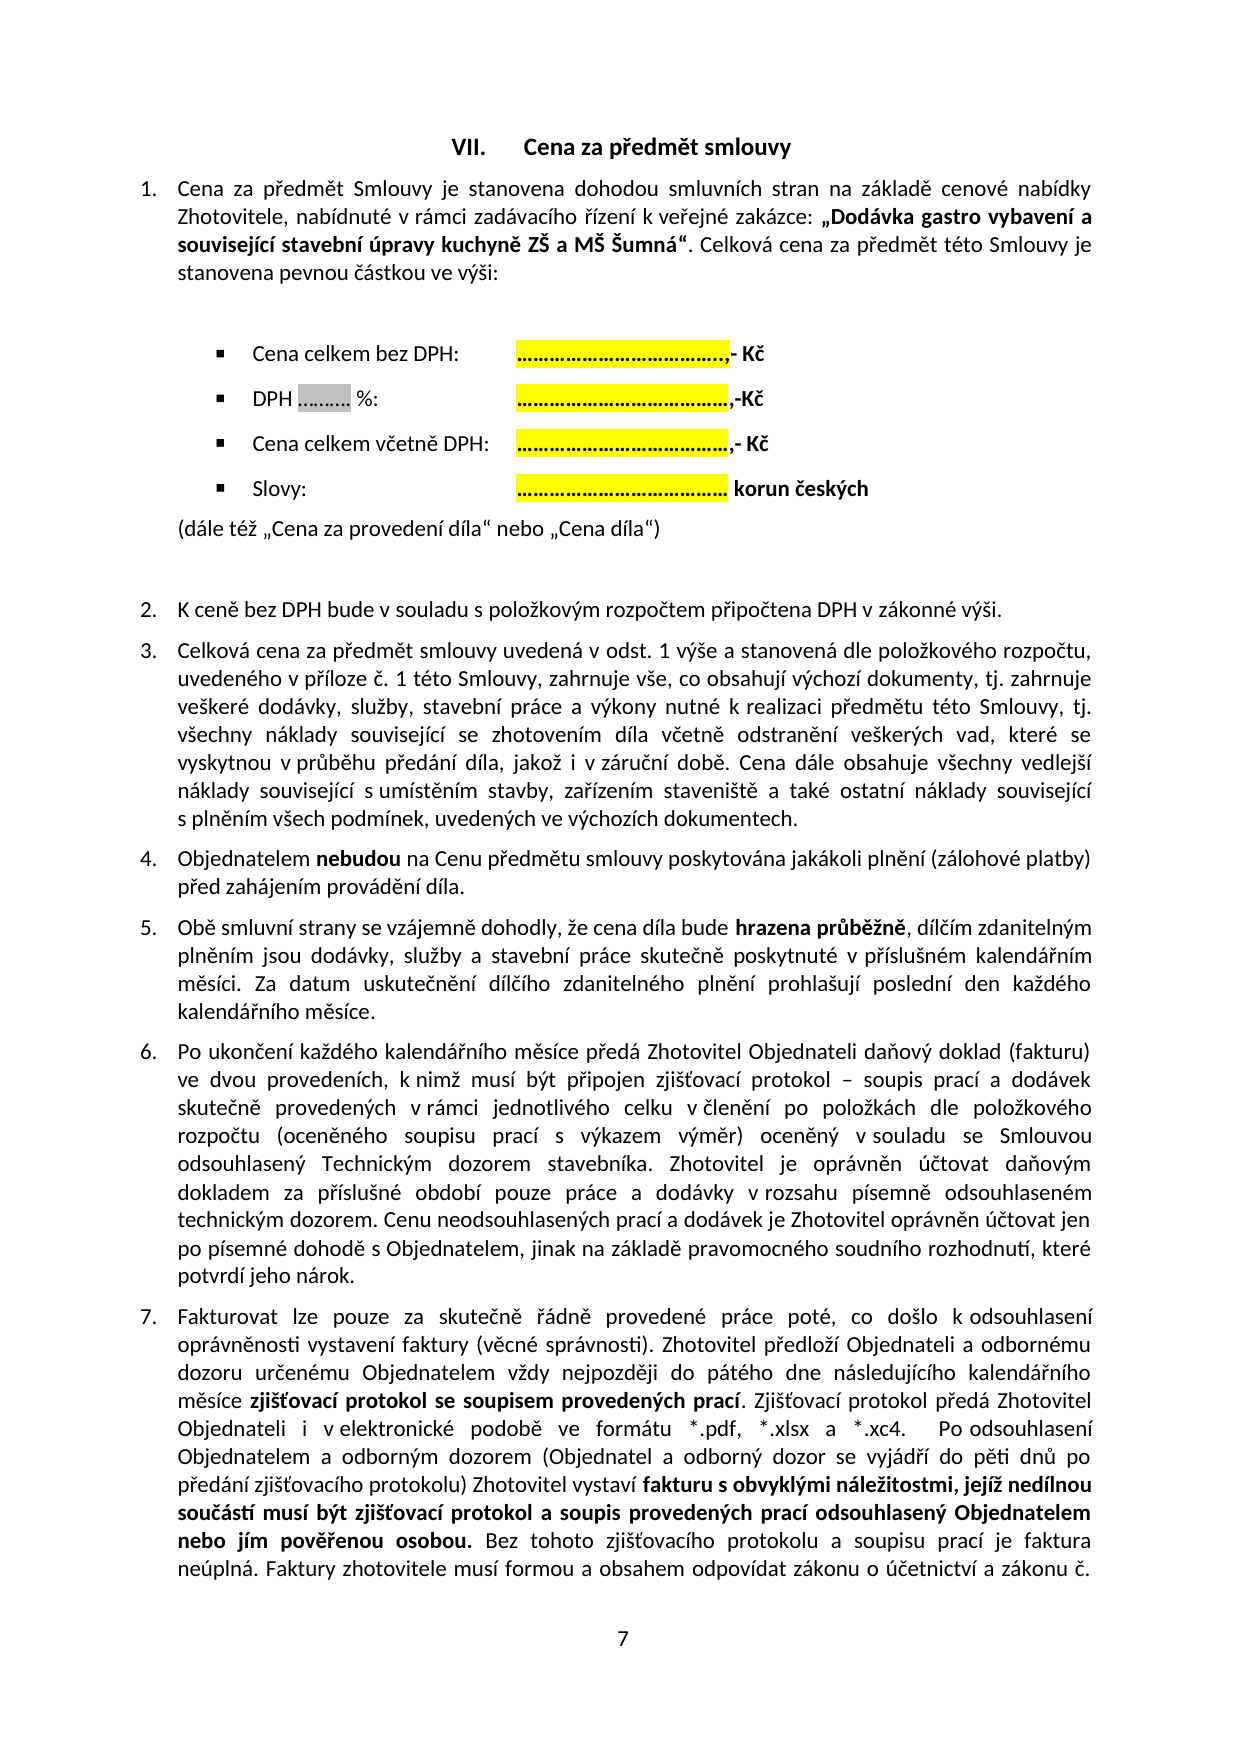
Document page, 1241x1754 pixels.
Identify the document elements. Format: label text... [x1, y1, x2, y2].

list Po ukončení každého kalendářního měsíce předá Zhotovitel Objednateli daňový doklad (fakturu) ve dvou provedeních, k nimž musí být připojen zjišťovací protokol – soupis prací a dodávek skutečně provedených v rámci jednotlivého celku v členění po položkách dle položkového rozpočtu (oceněného soupisu prací s výkazem výměr) oceněný v souladu se Smlouvou odsouhlasený Technickým dozorem stavebníka. Zhotovitel je oprávněn účtovat daňovým dokladem za příslušné období pouze práce a dodávky v rozsahu písemně odsouhlaseném technickým dozorem. Cenu neodsouhlasených prací a dodávek je Zhotovitel oprávněn účtovat jen po písemné dohodě s Objednatelem, jinak na základě pravomocného soudního rozhodnutí, které potvrdí jeho nárok. [140, 1037, 1092, 1290]
list Celková cena za předmět smlouvy uvedená v odst. 1 výše a stanovená dle položkového rozpočtu, uvedeného v příloze č. 1 této Smlouvy, zahrnuje vše, co obsahují výchozí dokumenty, tj. zahrnuje veškeré dodávky, služby, stavební práce a výkony nutné k realizaci předmětu této Smlouvy, tj. všechny náklady související se zhotovením díla včetně odstranění veškerých vad, které se vyskytnou v průběhu předání díla, jakož i v záruční době. Cena dále obsahuje všechny vedlejší náklady související s umístěním stavby, zařízením staveniště a také ostatní náklady související s plněním všech podmínek, uvedených ve výchozích dokumentech. [140, 636, 1092, 832]
list Cena celkem včetně DPH: …………………………………,- Kč [728, 429, 1092, 457]
list Cena celkem včetně DPH: …………………………………,- Kč [215, 429, 516, 457]
list Cena za předmět Smlouvy je stanovena dohodou smluvních stran na základě cenové nabídky Zhotovitele, nabídnuté v rámci zadávacího řízení k veřejné zakázce: „Dodávka gastro vybavení a související stavební úpravy kuchyně ZŠ a MŠ Šumná“. Celková cena za předmět této Smlouvy je stanovena pevnou částkou ve výši: [140, 174, 1092, 287]
list Cena celkem bez DPH: ………………………………..,- Kč [215, 339, 1092, 368]
list DPH ………. %: …………………………………,-Kč [215, 384, 298, 412]
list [140, 1302, 1092, 1582]
list Obě smluvní strany se vzájemně dohodly, že cena díla bude hrazena průběžně, dílčím zdanitelným plněním jsou dodávky, služby a stavební práce skutečně poskytnuté v příslušném kalendářním měsíci. Za datum uskutečnění dílčího zdanitelného plnění prohlašují poslední den každého kalendářního měsíce. [140, 913, 1092, 1025]
list Slovy: ………………………………… korun českých [728, 474, 1092, 502]
list Cena za předmět smlouvy [185, 131, 1092, 162]
list Objednatelem nebudou na Cenu předmětu smlouvy poskytována jakákoli plnění (zálohové platby) před zahájením provádění díla. [140, 844, 1092, 900]
list Slovy: ………………………………… korun českých [215, 474, 516, 502]
list K ceně bez DPH bude v souladu s položkovým rozpočtem připočtena DPH v zákonné výši. [140, 595, 1092, 623]
list DPH ………. %: …………………………………,-Kč [728, 384, 1092, 412]
list DPH ………. %: …………………………………,-Kč [351, 384, 516, 412]
text (dále též „Cena za provedení díla“ nebo „Cena díla“) [177, 514, 1092, 542]
